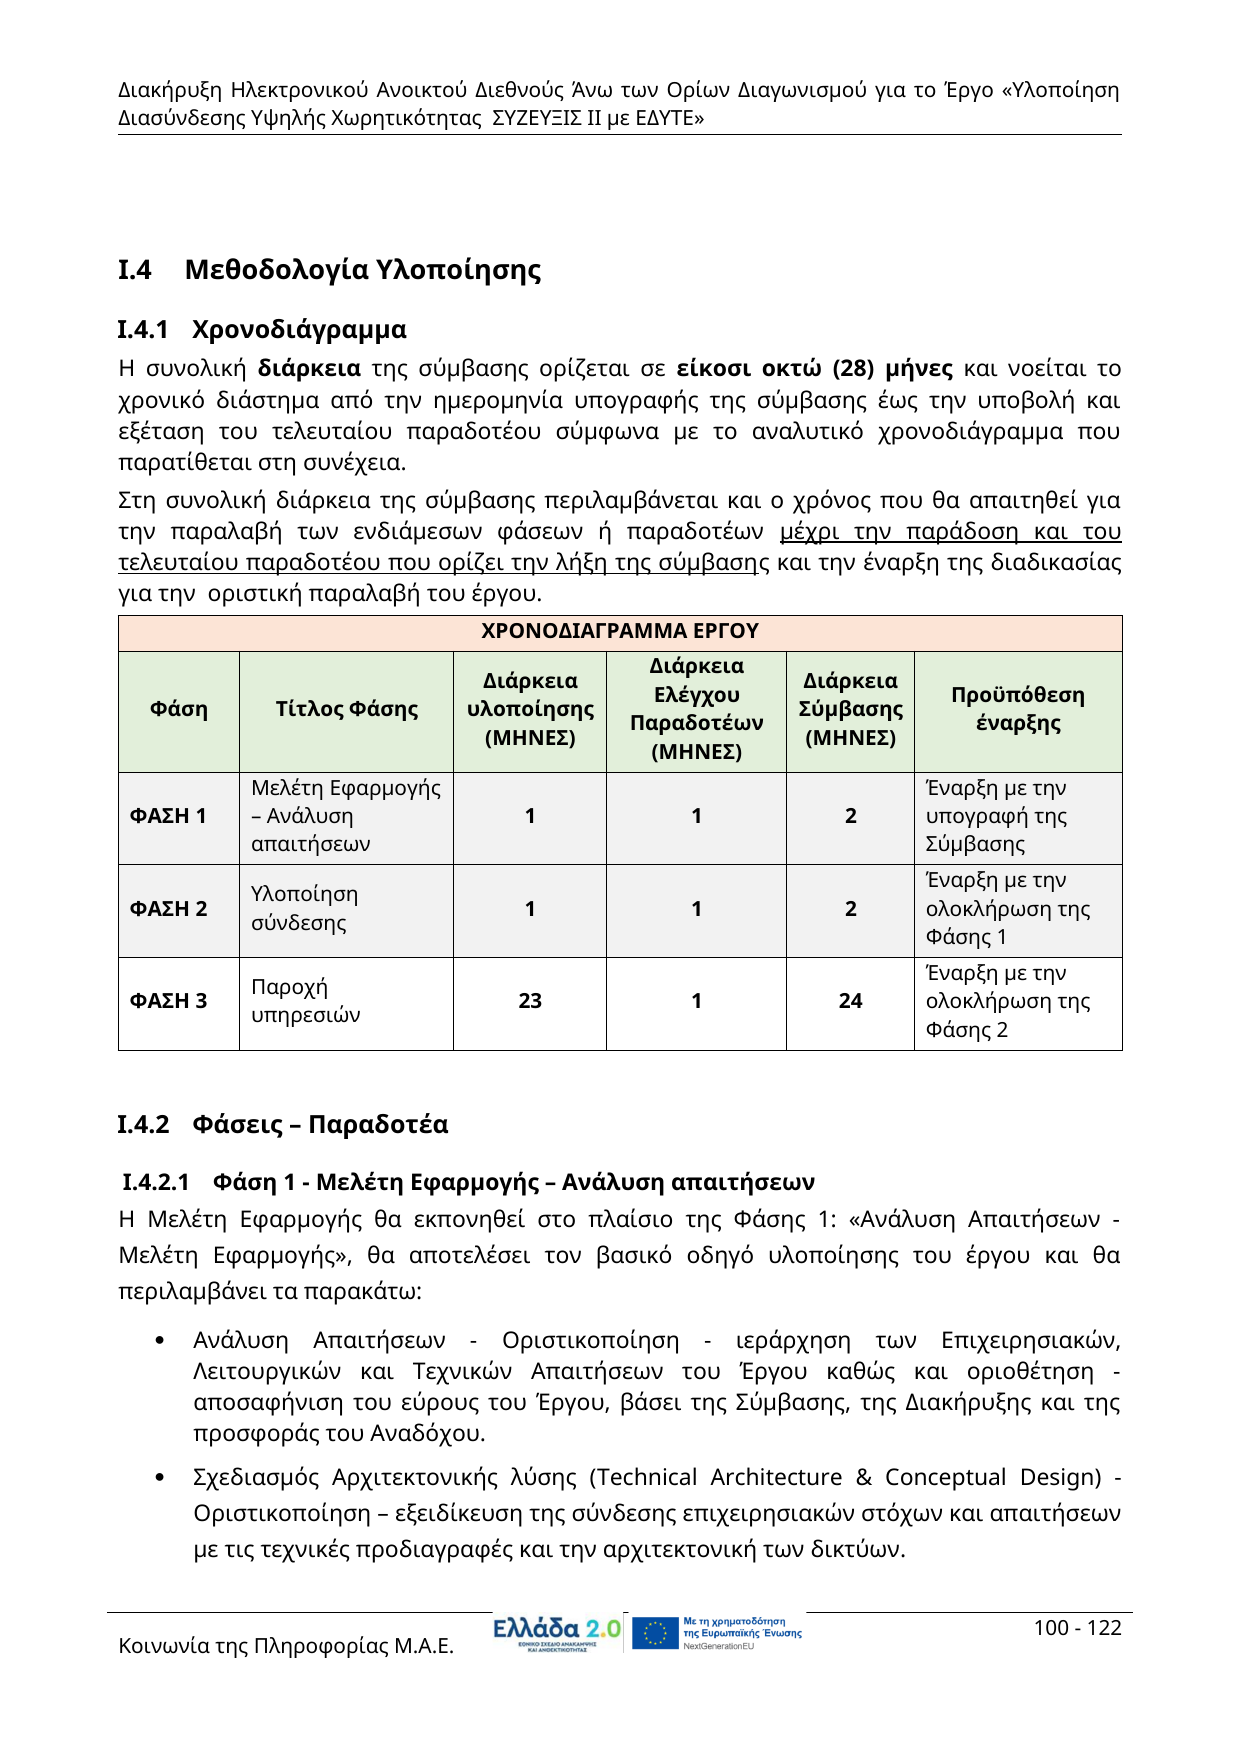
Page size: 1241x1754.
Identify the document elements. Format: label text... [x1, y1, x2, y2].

table_cell ΦΑΣΗ 3 [119, 958, 239, 1049]
table_cell Προϋπόθεση έναρξης [915, 652, 1122, 772]
table_cell 1 [607, 958, 786, 1049]
list Ανάλυση Απαιτήσεων - Οριστικοποίηση - ιεράρχηση των Επιχειρησιακών, Λειτουργικών και Τεχνικών Απαιτήσεων του Έργου καθώς και οριοθέτηση - αποσαφήνιση του εύρους του Έργου, βάσει της Σύμβασης, της Διακήρυξης και της προσφοράς του Αναδόχου. [156, 1324, 1122, 1449]
table_cell Έναρξη με την ολοκλήρωση της Φάσης 1 [915, 865, 1122, 957]
table_cell Φάση [119, 652, 239, 772]
table_cell 2 [787, 773, 914, 864]
table_cell Έναρξη με την υπογραφή της Σύμβασης [915, 773, 1122, 864]
table_cell 1 [454, 773, 606, 864]
subtitle Μεθοδολογία Υλοποίησης [118, 250, 1122, 287]
subtitle Χρονοδιάγραμμα [117, 312, 1122, 346]
table_cell Διάρκεια Ελέγχου Παραδοτέων (ΜΗΝΕΣ) [607, 652, 786, 772]
table_cell Έναρξη με την ολοκλήρωση της Φάσης 2 [915, 958, 1122, 1049]
subtitle Φάσεις – Παραδοτέα [117, 1107, 1122, 1141]
table_cell 2 [787, 865, 914, 957]
table_cell ΦΑΣΗ 2 [119, 865, 239, 957]
table_cell Υλοποίηση σύνδεσης [240, 865, 453, 957]
table_cell Μελέτη Εφαρμογής – Ανάλυση απαιτήσεων [240, 773, 453, 864]
table_header ΧΡΟΝΟΔΙΑΓΡΑΜΜΑ ΕΡΓΟΥ [119, 616, 1122, 651]
table_cell Τίτλος Φάσης [240, 652, 453, 772]
table_cell Διάρκεια υλοποίησης (ΜΗΝΕΣ) [454, 652, 606, 772]
list Σχεδιασμός Αρχιτεκτονικής λύσης (Technical Architecture & Conceptual Design) - Οριστικοποίηση – εξειδίκευση της σύνδεσης επιχειρησιακών στόχων και απαιτήσεων με τις τεχνικές προδιαγραφές και την αρχιτεκτονική των δικτύων. [156, 1461, 1122, 1564]
table_cell 1 [607, 865, 786, 957]
table_cell 1 [607, 773, 786, 864]
picture [492, 1612, 807, 1653]
table_cell ΦΑΣΗ 1 [119, 773, 239, 864]
text Η συνολική διάρκεια της σύμβασης ορίζεται σε είκοσι οκτώ (28) μήνες και νοείται το χρονικό διάστημα από την ημερομηνία υπογραφής της σύμβασης έως την υποβολή και εξέταση του τελευταίου παραδοτέου σύμφωνα με το αναλυτικό χρονοδιάγραμμα που παρατίθεται στη συνέχεια. [118, 352, 1122, 477]
table_cell Παροχή υπηρεσιών [240, 958, 453, 1049]
table_cell 24 [787, 958, 914, 1049]
table_cell 1 [454, 865, 606, 957]
text Στη συνολική διάρκεια της σύμβασης περιλαμβάνεται και ο χρόνος που θα απαιτηθεί για την παραλαβή των ενδιάμεσων φάσεων ή παραδοτέων μέχρι την παράδοση και του τελευταίου παραδοτέου που ορίζει την λήξη της σύμβασης και την έναρξη της διαδικασίας για την οριστική παραλαβή του έργου. [118, 484, 1122, 609]
table_cell Διάρκεια Σύμβασης (ΜΗΝΕΣ) [787, 652, 914, 772]
table_cell 23 [454, 958, 606, 1049]
subtitle Φάση 1 - Μελέτη Εφαρμογής – Ανάλυση απαιτήσεων [123, 1166, 1122, 1197]
text Η Μελέτη Εφαρμογής θα εκπονηθεί στο πλαίσιο της Φάσης 1: «Ανάλυση Απαιτήσεων - Μελέτη Εφαρμογής», θα αποτελέσει τον βασικό οδηγό υλοποίησης του έργου και θα περιλαμβάνει τα παρακάτω: [118, 1203, 1122, 1306]
